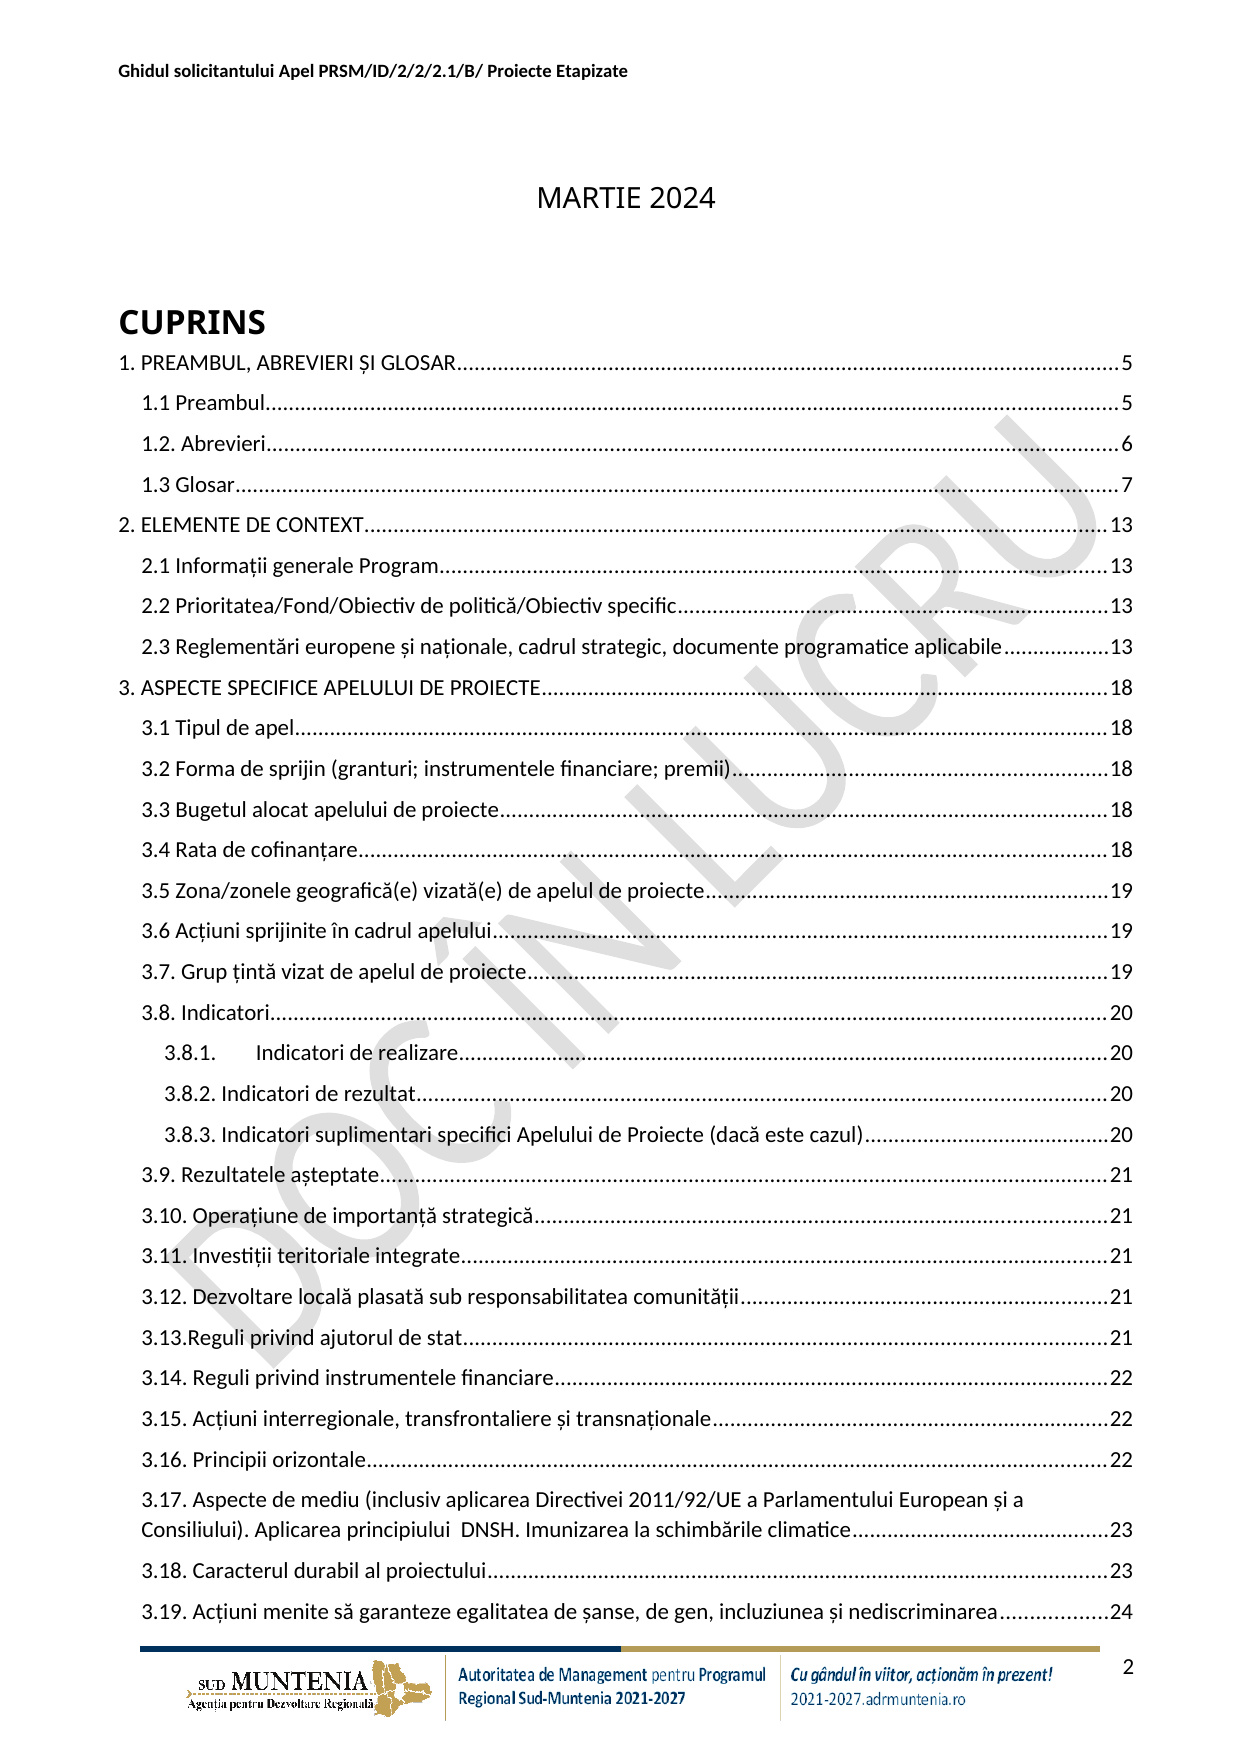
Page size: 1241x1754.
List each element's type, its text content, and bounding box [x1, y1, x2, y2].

text MARTIE 2024 [118, 178, 1134, 217]
picture [140, 1646, 1100, 1721]
